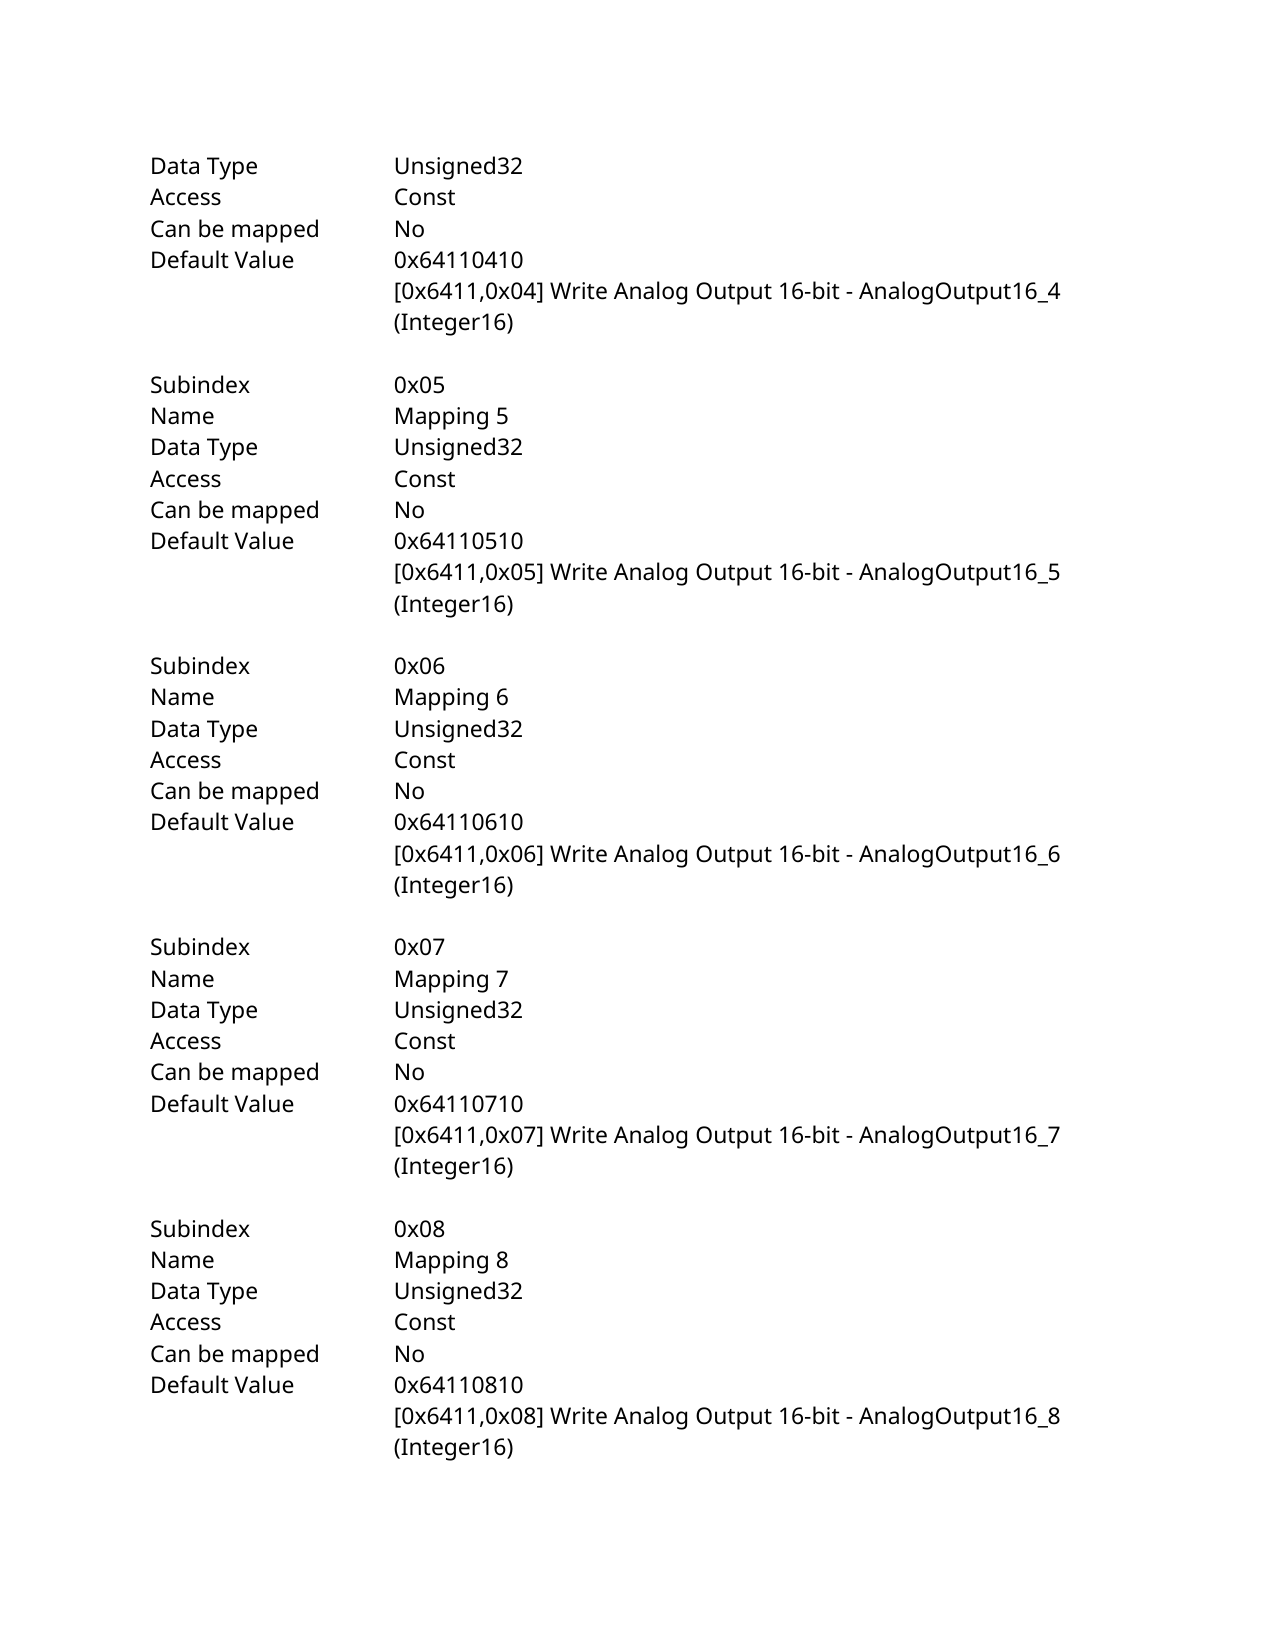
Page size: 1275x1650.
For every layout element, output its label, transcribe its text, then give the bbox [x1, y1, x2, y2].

table_header 0x06 [383, 650, 1114, 681]
table_cell Data Type [139, 994, 382, 1025]
table_cell Access [139, 181, 382, 212]
table_cell No [383, 1338, 1114, 1369]
table_cell Name [139, 1244, 382, 1275]
table_cell Default Value [139, 1369, 382, 1462]
table_cell 0x64110610 [0x6411,0x06] Write Analog Output 16-bit - AnalogOutput16_6 (Integer16) [383, 806, 1114, 900]
table_cell Mapping 7 [383, 963, 1114, 994]
table_cell Unsigned32 [383, 1275, 1114, 1306]
table_cell No [383, 213, 1114, 244]
table_cell Unsigned32 [383, 713, 1114, 744]
table_cell Mapping 6 [383, 681, 1114, 712]
table_cell Mapping 5 [383, 400, 1114, 431]
table_cell Data Type [139, 150, 382, 181]
table_cell 0x64110410 [0x6411,0x04] Write Analog Output 16-bit - AnalogOutput16_4 (Integer16) [383, 244, 1114, 337]
table_cell Access [139, 1306, 382, 1337]
table_cell 0x64110510 [0x6411,0x05] Write Analog Output 16-bit - AnalogOutput16_5 (Integer16) [383, 525, 1114, 619]
table_cell Const [383, 463, 1114, 494]
table_cell No [383, 775, 1114, 806]
table_cell Access [139, 463, 382, 494]
table_cell Default Value [139, 244, 382, 337]
table_cell Const [383, 1025, 1114, 1056]
table_cell Const [383, 744, 1114, 775]
table_cell Const [383, 1306, 1114, 1337]
table_cell Data Type [139, 1275, 382, 1306]
table_cell Can be mapped [139, 213, 382, 244]
table_cell Can be mapped [139, 775, 382, 806]
table_cell No [383, 494, 1114, 525]
table_cell Mapping 8 [383, 1244, 1114, 1275]
table_cell 0x64110810 [0x6411,0x08] Write Analog Output 16-bit - AnalogOutput16_8 (Integer16) [383, 1369, 1114, 1462]
table_cell Default Value [139, 1088, 382, 1181]
table_cell Access [139, 1025, 382, 1056]
table_cell Default Value [139, 525, 382, 619]
table_cell No [383, 1056, 1114, 1087]
table_header Subindex [139, 931, 382, 962]
table_cell Name [139, 963, 382, 994]
table_cell Unsigned32 [383, 994, 1114, 1025]
table_header Subindex [139, 650, 382, 681]
table_cell Name [139, 681, 382, 712]
table_cell Name [139, 400, 382, 431]
table_header Subindex [139, 1213, 382, 1244]
table_cell Data Type [139, 431, 382, 462]
table_header 0x05 [383, 369, 1114, 400]
table_cell Unsigned32 [383, 150, 1114, 181]
table_cell Const [383, 181, 1114, 212]
table_cell Can be mapped [139, 1338, 382, 1369]
table_cell Data Type [139, 713, 382, 744]
table_header 0x08 [383, 1213, 1114, 1244]
table_header Subindex [139, 369, 382, 400]
table_cell Can be mapped [139, 494, 382, 525]
table_header 0x07 [383, 931, 1114, 962]
table_cell Unsigned32 [383, 431, 1114, 462]
table_cell Can be mapped [139, 1056, 382, 1087]
table_cell Default Value [139, 806, 382, 900]
table_cell 0x64110710 [0x6411,0x07] Write Analog Output 16-bit - AnalogOutput16_7 (Integer16) [383, 1088, 1114, 1181]
table_cell Access [139, 744, 382, 775]
